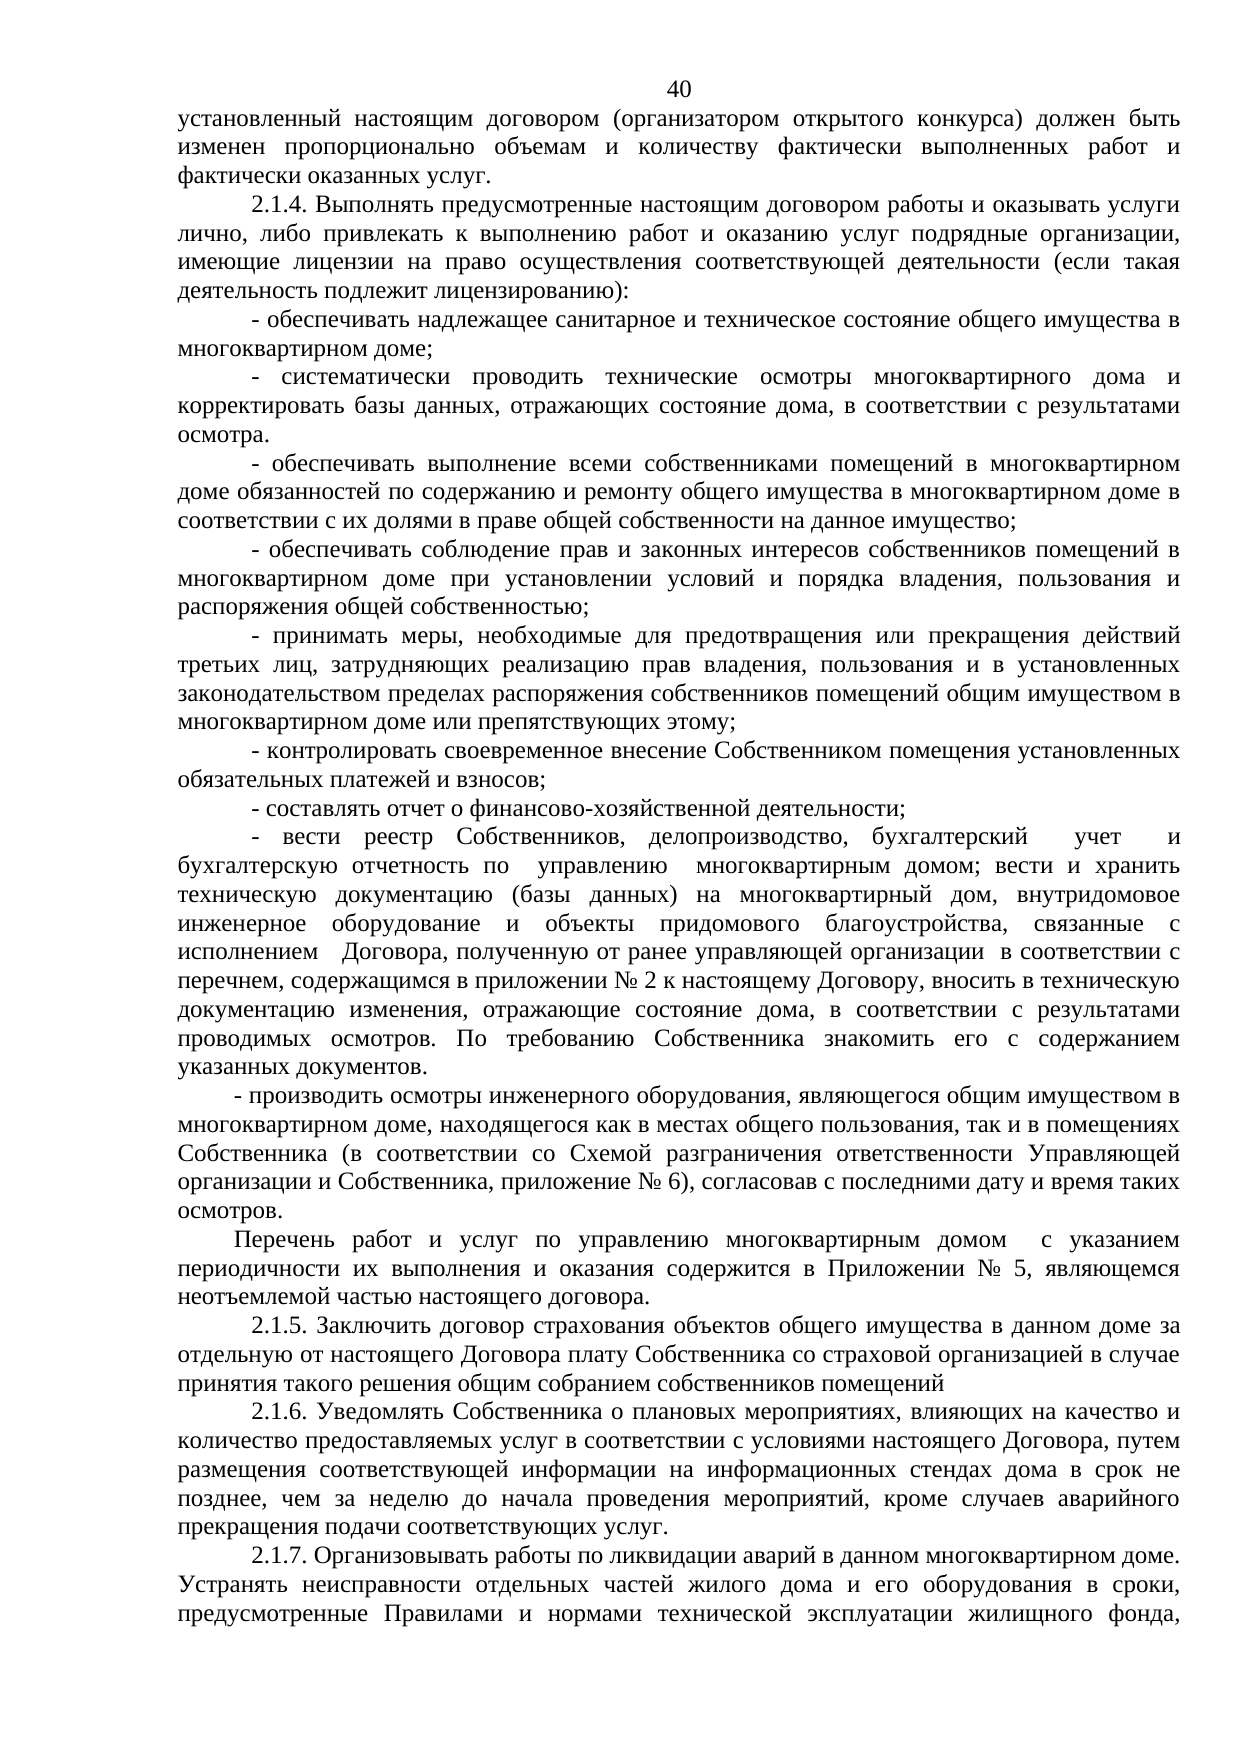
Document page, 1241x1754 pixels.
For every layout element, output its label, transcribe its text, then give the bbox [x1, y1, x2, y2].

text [177, 1540, 1181, 1626]
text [177, 103, 1181, 189]
text - контролировать своевременное внесение Собственником помещения установленных обязательных платежей и взносов; [177, 735, 1181, 793]
text - составлять отчет о финансово-хозяйственной деятельности; [177, 793, 1181, 821]
text - обеспечивать надлежащее санитарное и техническое состояние общего имущества в многоквартирном доме; [177, 304, 1181, 361]
text - принимать меры, необходимые для предотвращения или прекращения действий третьих лиц, затрудняющих реализацию прав владения, пользования и в установленных законодательством пределах распоряжения собственников помещений общим имуществом в многоквартирном доме или препятствующих этому; [177, 620, 1181, 735]
text 2.1.5. Заключить договор страхования объектов общего имущества в данном доме за отдельную от настоящего Договора плату Собственника со страховой организацией в случае принятия такого решения общим собранием собственников помещений [177, 1310, 1181, 1396]
text - производить осмотры инженерного оборудования, являющегося общим имуществом в многоквартирном доме, находящегося как в местах общего пользования, так и в помещениях Собственника (в соответствии со Схемой разграничения ответственности Управляющей организации и Собственника, приложение № 6), согласовав с последними дату и время таких осмотров. [177, 1080, 1181, 1224]
text Перечень работ и услуг по управлению многоквартирным домом с указанием периодичности их выполнения и оказания содержится в Приложении № 5, являющемся неотъемлемой частью настоящего договора. [177, 1224, 1181, 1310]
text - систематически проводить технические осмотры многоквартирного дома и корректировать базы данных, отражающих состояние дома, в соответствии с результатами осмотра. [177, 361, 1181, 448]
text 2.1.6. Уведомлять Собственника о плановых мероприятиях, влияющих на качество и количество предоставляемых услуг в соответствии с условиями настоящего Договора, путем размещения соответствующей информации на информационных стендах дома в срок не позднее, чем за неделю до начала проведения мероприятий, кроме случаев аварийного прекращения подачи соответствующих услуг. [177, 1396, 1181, 1540]
text - вести реестр Собственников, делопроизводство, бухгалтерский учет и бухгалтерскую отчетность по управлению многоквартирным домом; вести и хранить техническую документацию (базы данных) на многоквартирный дом, внутридомовое инженерное оборудование и объекты придомового благоустройства, связанные с исполнением Договора, полученную от ранее управляющей организации в соответствии с перечнем, содержащимся в приложении № 2 к настоящему Договору, вносить в техническую документацию изменения, отражающие состояние дома, в соответствии с результатами проводимых осмотров. По требованию Собственника знакомить его с содержанием указанных документов. [177, 821, 1181, 1080]
text - обеспечивать выполнение всеми собственниками помещений в многоквартирном доме обязанностей по содержанию и ремонту общего имущества в многоквартирном доме в соответствии с их долями в праве общей собственности на данное имущество; [177, 448, 1181, 534]
text 2.1.4. Выполнять предусмотренные настоящим договором работы и оказывать услуги лично, либо привлекать к выполнению работ и оказанию услуг подрядные организации, имеющие лицензии на право осуществления соответствующей деятельности (если такая деятельность подлежит лицензированию): [177, 189, 1181, 304]
text - обеспечивать соблюдение прав и законных интересов собственников помещений в многоквартирном доме при установлении условий и порядка владения, пользования и распоряжения общей собственностью; [177, 534, 1181, 620]
